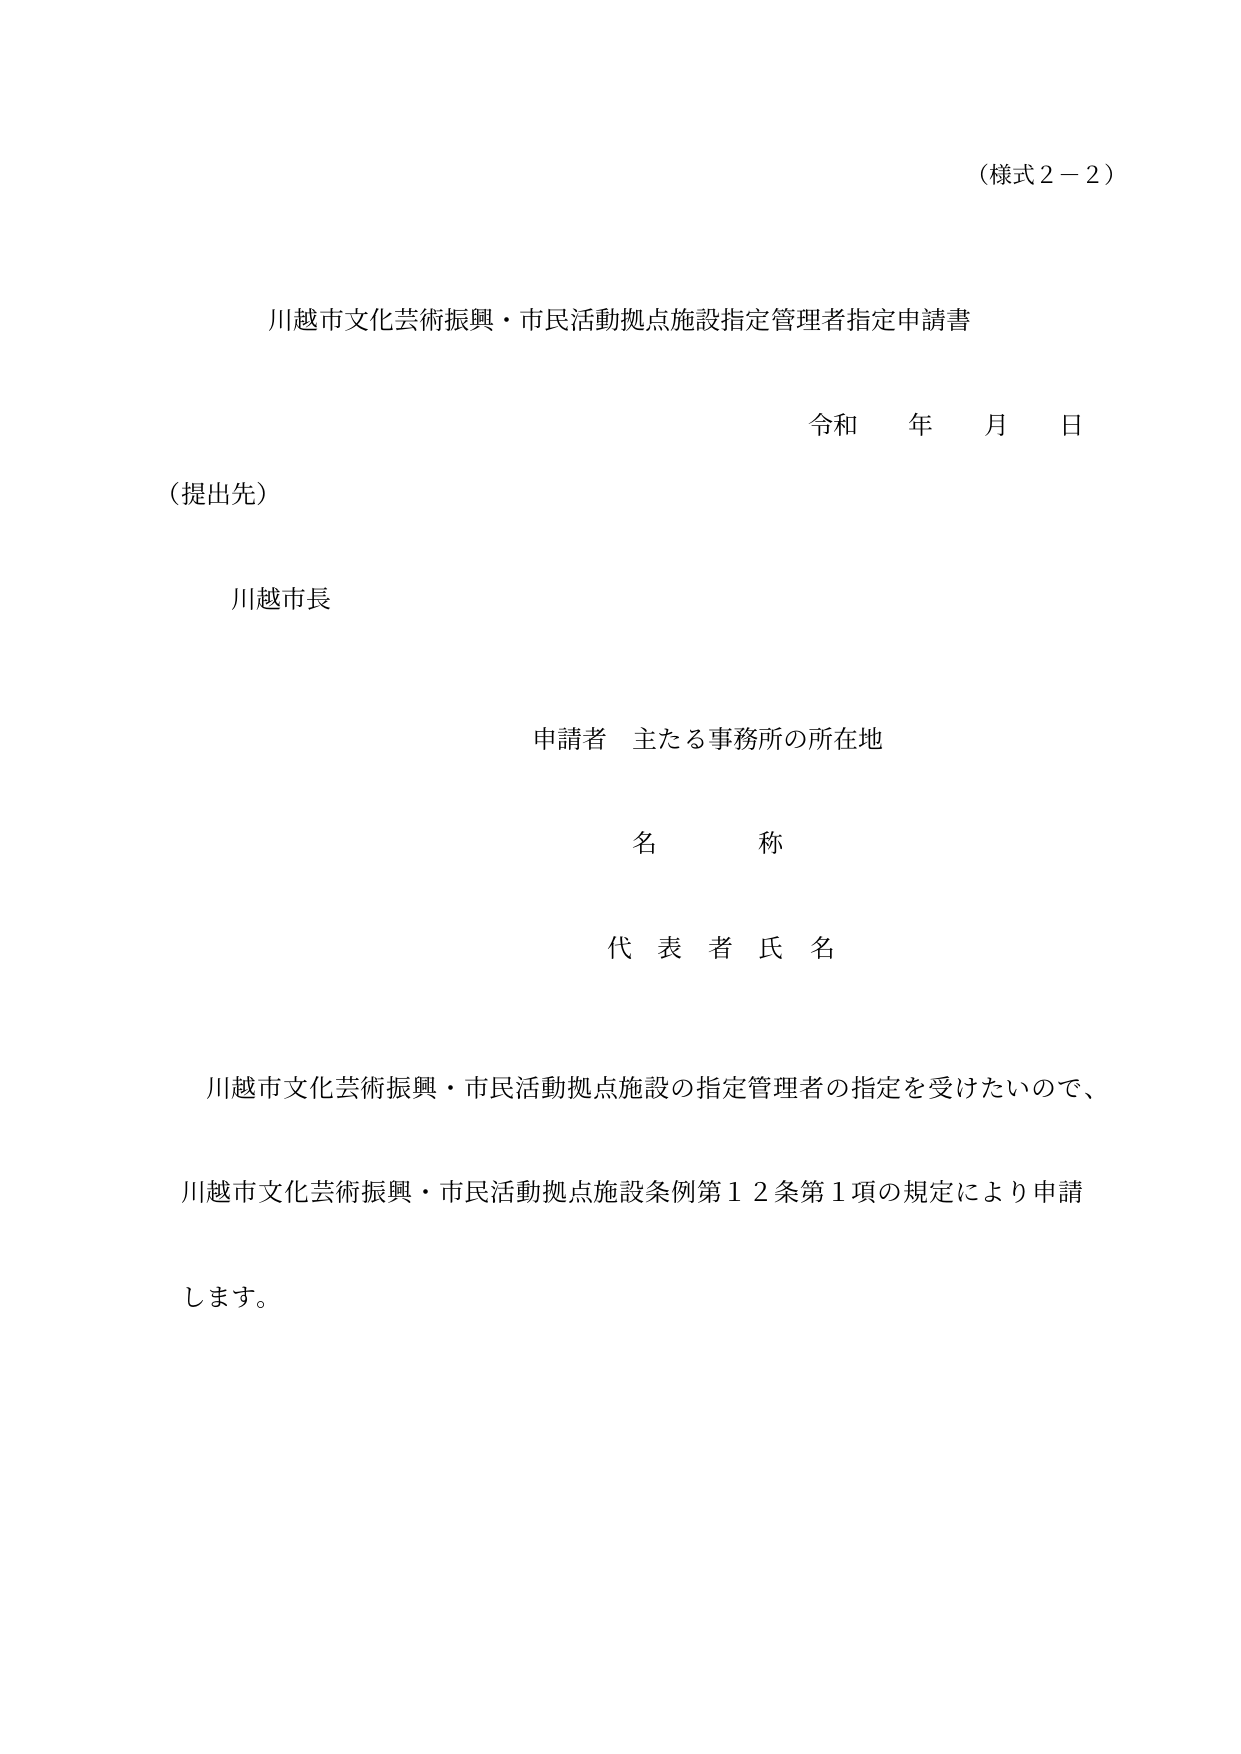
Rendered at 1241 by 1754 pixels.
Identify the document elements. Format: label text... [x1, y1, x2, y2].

text 川越市文化芸術振興・市民活動拠点施設の指定管理者の指定を受けたいので、川越市文化芸術振興・市民活動拠点施設条例第１２条第１項の規定により申請します。 [156, 1051, 1084, 1331]
text 令和 年 月 日 [131, 388, 1084, 458]
text 代表者氏名 [131, 912, 1084, 982]
text 川越市長 [131, 563, 1109, 633]
text 申請者 主たる事務所の所在地 [131, 702, 1109, 772]
text 川越市文化芸術振興・市民活動拠点施設指定管理者指定申請書 [131, 284, 1109, 353]
text 名 称 [131, 807, 1109, 877]
text （提出先） [131, 458, 1109, 528]
